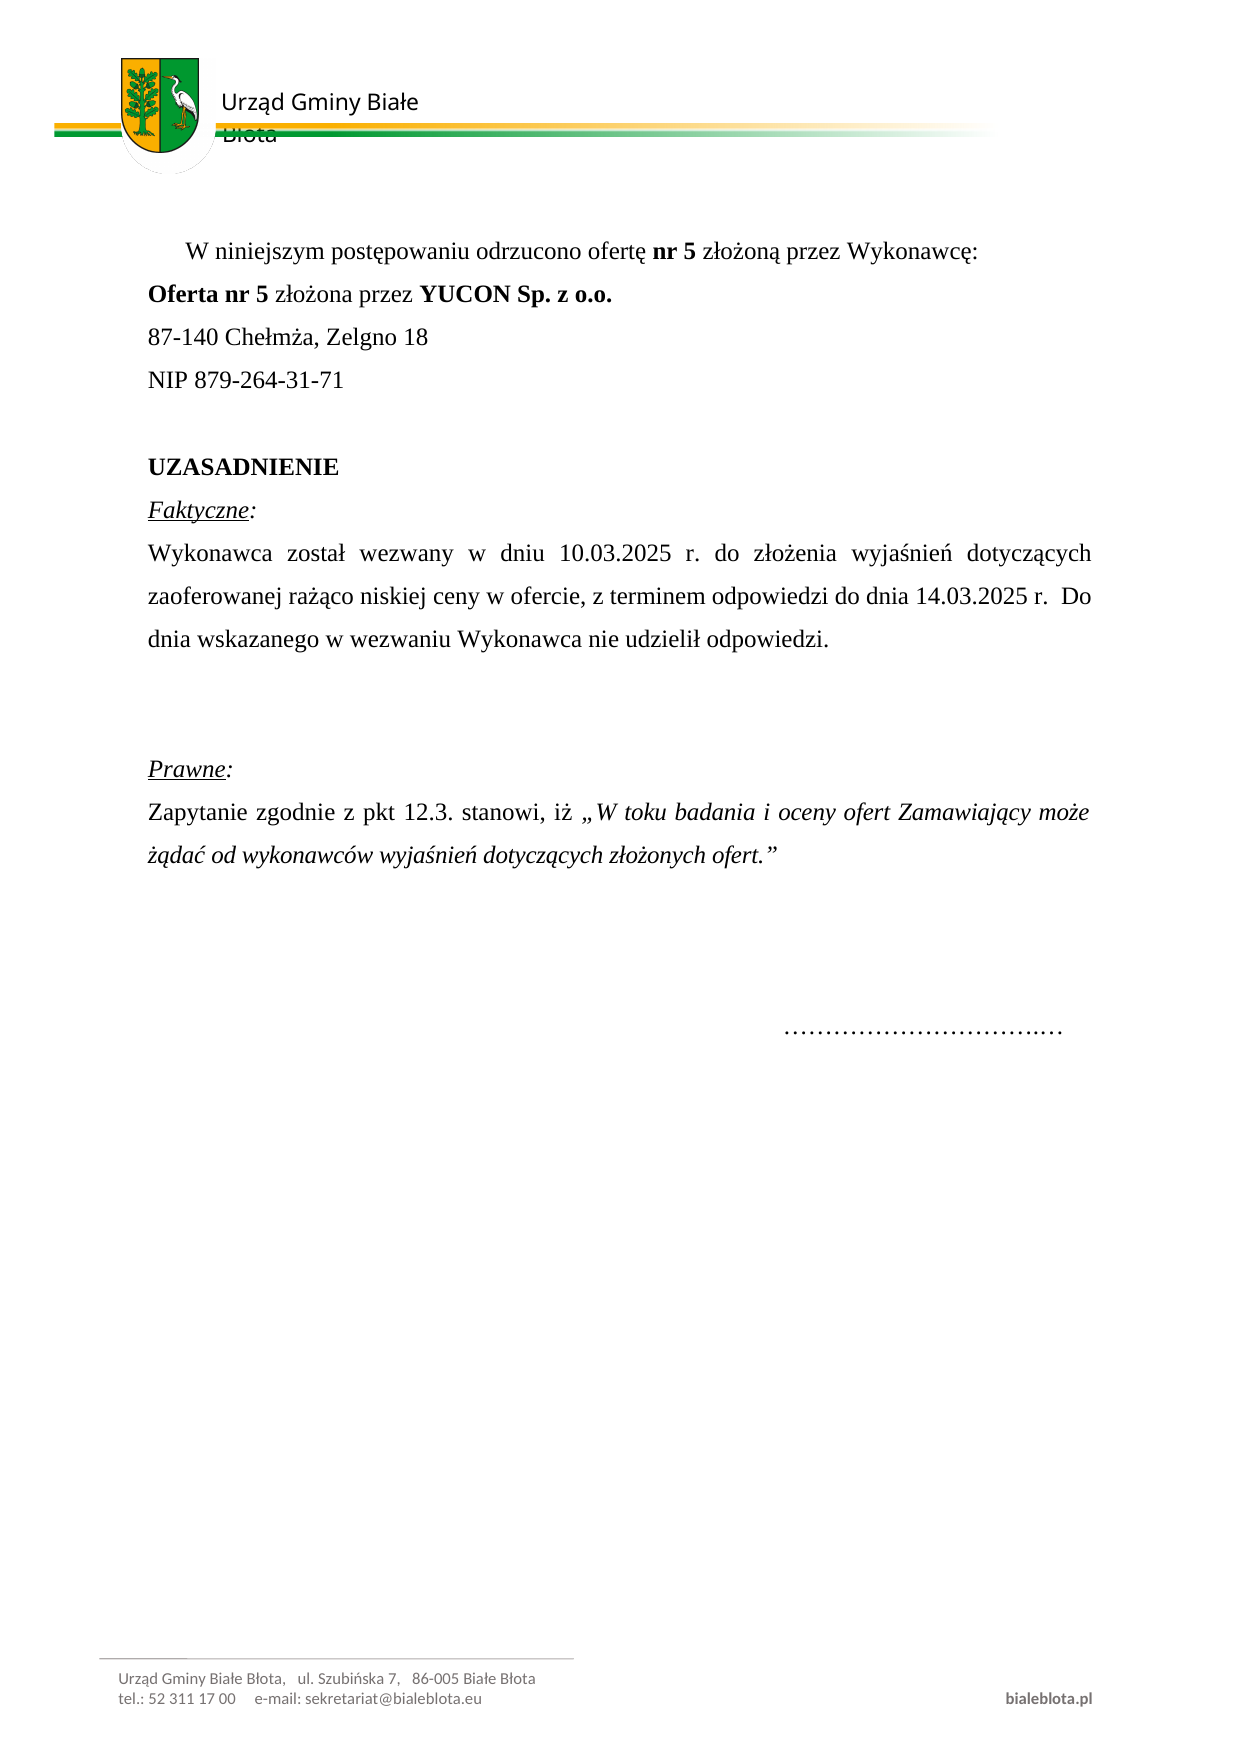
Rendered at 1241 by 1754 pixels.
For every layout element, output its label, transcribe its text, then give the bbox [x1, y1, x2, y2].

text Oferta nr 5 złożona przez YUCON Sp. z o.o. [148, 279, 1093, 308]
picture [54, 58, 199, 153]
text Faktyczne: [148, 495, 1093, 524]
text Prawne: [148, 754, 1093, 782]
text Zapytanie zgodnie z pkt 12.3. stanowi, iż „W toku badania i oceny ofert Zamawiający może żądać od wykonawców wyjaśnień dotyczących złożonych ofert.” [148, 797, 1093, 869]
picture [216, 123, 1000, 137]
text W niniejszym postępowaniu odrzucono ofertę nr 5 złożoną przez Wykonawcę: [185, 236, 1093, 265]
text ………………………….… [783, 1011, 1093, 1040]
text Wykonawca został wezwany w dniu 10.03.2025 r. do złożenia wyjaśnień dotyczących zaoferowanej rażąco niskiej ceny w ofercie, z terminem odpowiedzi do dnia 14.03.2025 r. Do dnia wskazanego w wezwaniu Wykonawca nie udzielił odpowiedzi. [148, 538, 1093, 653]
text NIP 879-264-31-71 [148, 366, 1093, 394]
text UZASADNIENIE [148, 452, 1093, 481]
text 87-140 Chełmża, Zelgno 18 [148, 322, 1093, 351]
